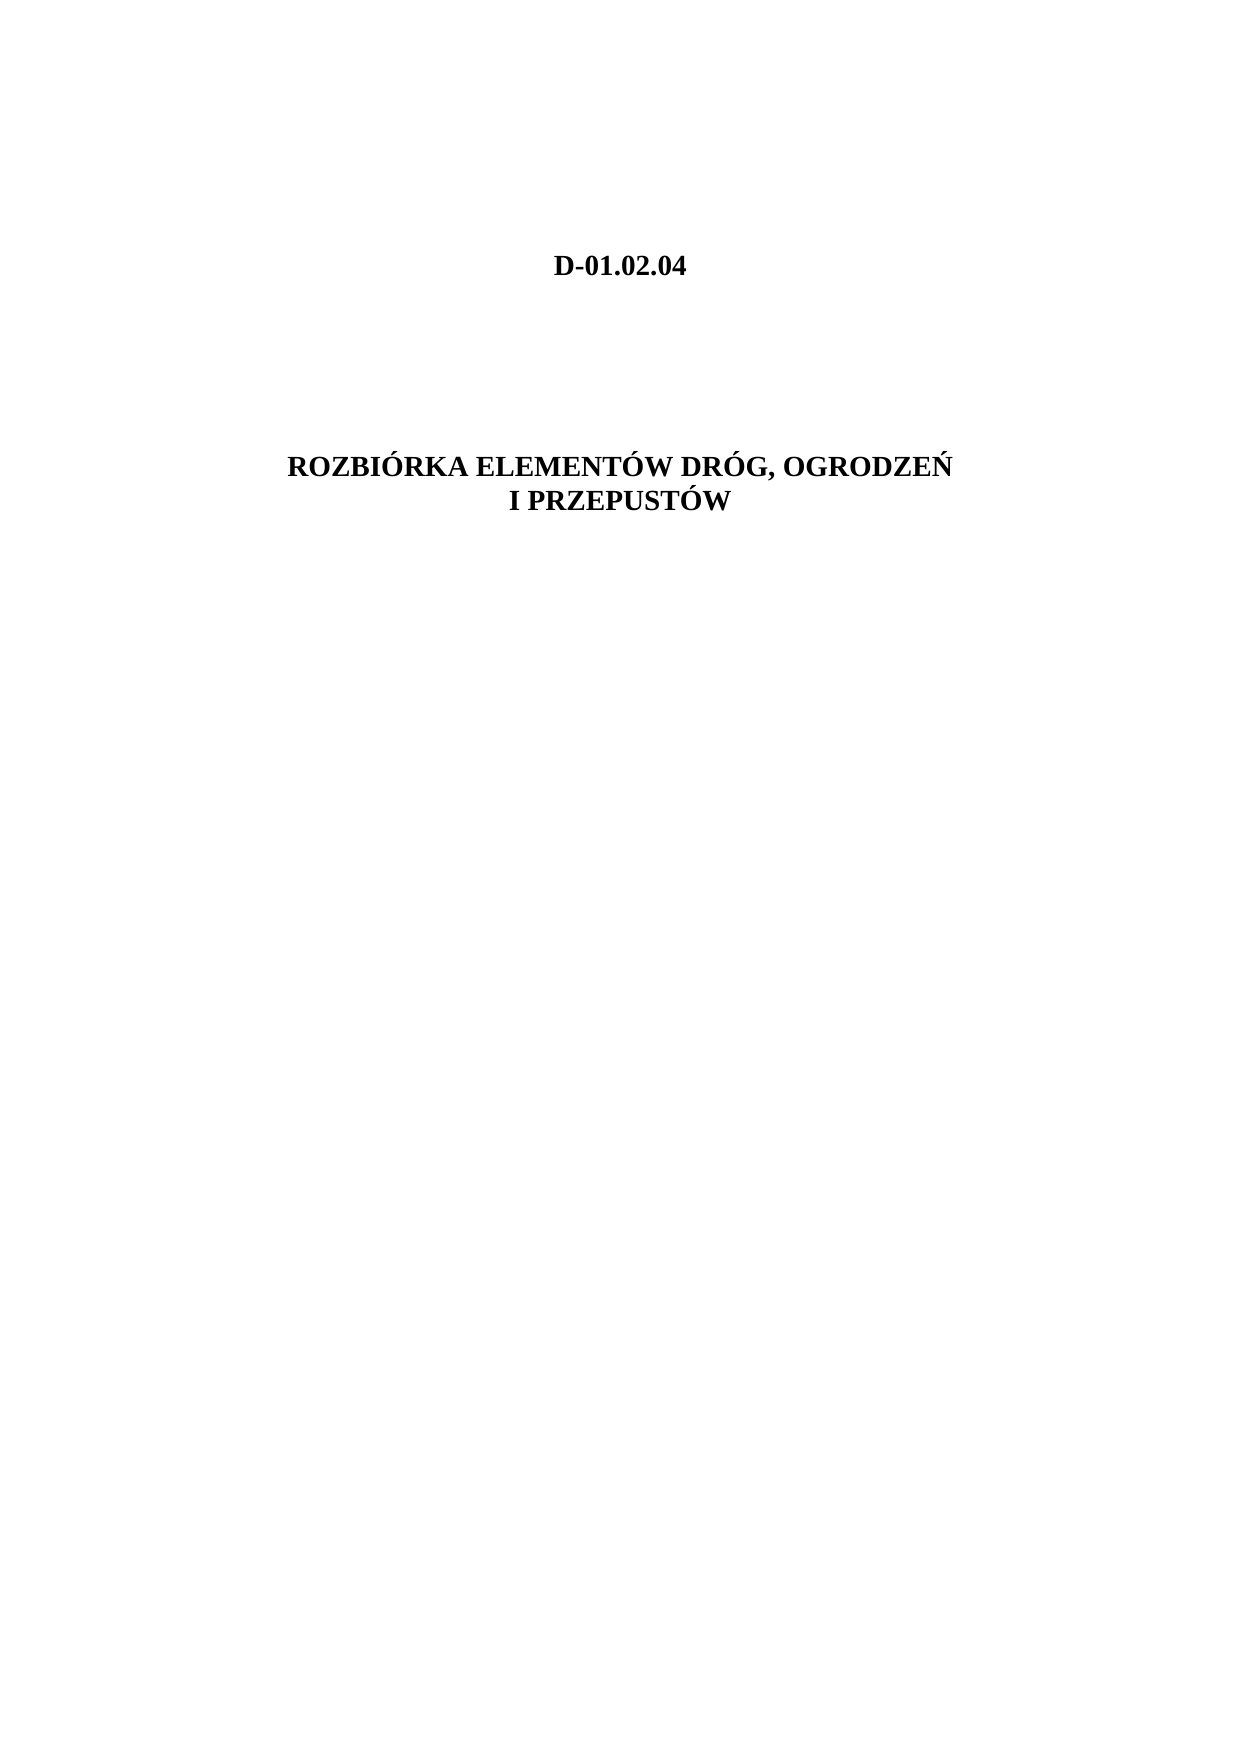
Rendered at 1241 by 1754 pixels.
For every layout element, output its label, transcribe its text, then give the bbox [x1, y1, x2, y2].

text ROZBIÓRKA ELEMENTÓW DRÓG, OGRODZEŃ [148, 449, 1093, 483]
text D-01.02.04 [148, 248, 1093, 282]
text I PRZEPUSTÓW [148, 483, 1093, 517]
